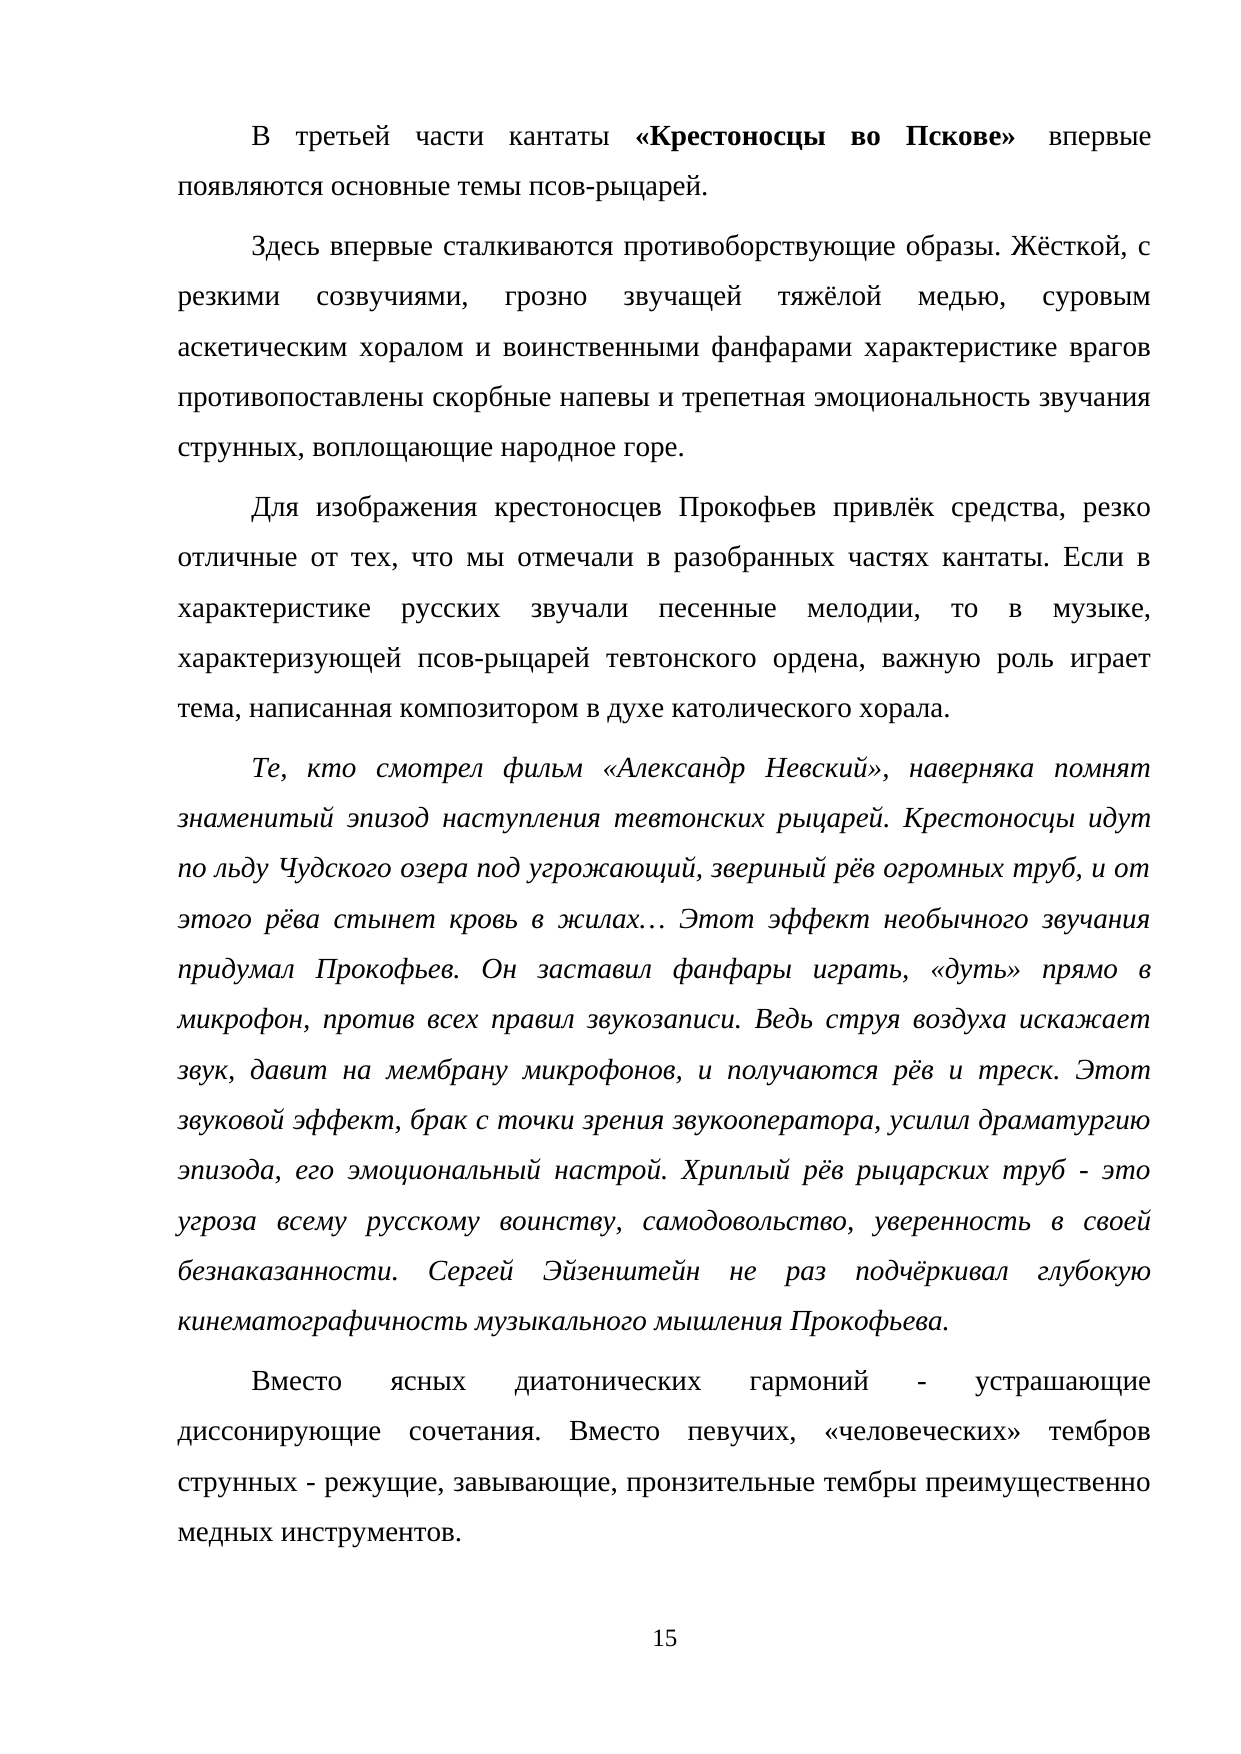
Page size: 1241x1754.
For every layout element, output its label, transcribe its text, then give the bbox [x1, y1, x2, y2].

text Здесь впервые сталкиваются противоборствующие образы. Жёсткой, с резкими созвучиями, грозно звучащей тяжёлой медью, суровым аскетическим хоралом и воинственными фанфарами характеристике врагов противопоставлены скорбные напевы и трепетная эмоциональность звучания струнных, воплощающие народное горе. [177, 228, 1152, 463]
text Вместо ясных диатонических гармоний - устрашающие диссонирующие сочетания. Вместо певучих, «человеческих» тембров струнных - режущие, завывающие, пронзительные тембры преимущественно медных инструментов. [177, 1363, 1152, 1548]
text В третьей части кантаты «Крестоносцы во Пскове» впервые появляются основные темы псов-рыцарей. [177, 118, 1152, 202]
text Те, кто смотрел фильм «Александр Невский», наверняка помнят знаменитый эпизод наступления тевтонских рыцарей. Крестоносцы идут по льду Чудского озера под угрожающий, звериный рёв огромных труб, и от этого рёва стынет кровь в жилах… Этот эффект необычного звучания придумал Прокофьев. Он заставил фанфары играть, «дуть» прямо в микрофон, против всех правил звукозаписи. Ведь струя воздуха искажает звук, давит на мембрану микрофонов, и получаются рёв и треск. Этот звуковой эффект, брак с точки зрения звукооператора, усилил драматургию эпизода, его эмоциональный настрой. Хриплый рёв рыцарских труб - это угроза всему русскому воинству, самодовольство, уверенность в своей безнаказанности. Сергей Эйзенштейн не раз подчёркивал глубокую кинематографичность музыкального мышления Прокофьева. [177, 750, 1152, 1337]
text Для изображения крестоносцев Прокофьев привлёк средства, резко отличные от тех, что мы отмечали в разобранных частях кантаты. Если в характеристике русских звучали песенные мелодии, то в музыке, характеризующей псов-рыцарей тевтонского ордена, важную роль играет тема, написанная композитором в духе католического хорала. [177, 489, 1152, 724]
